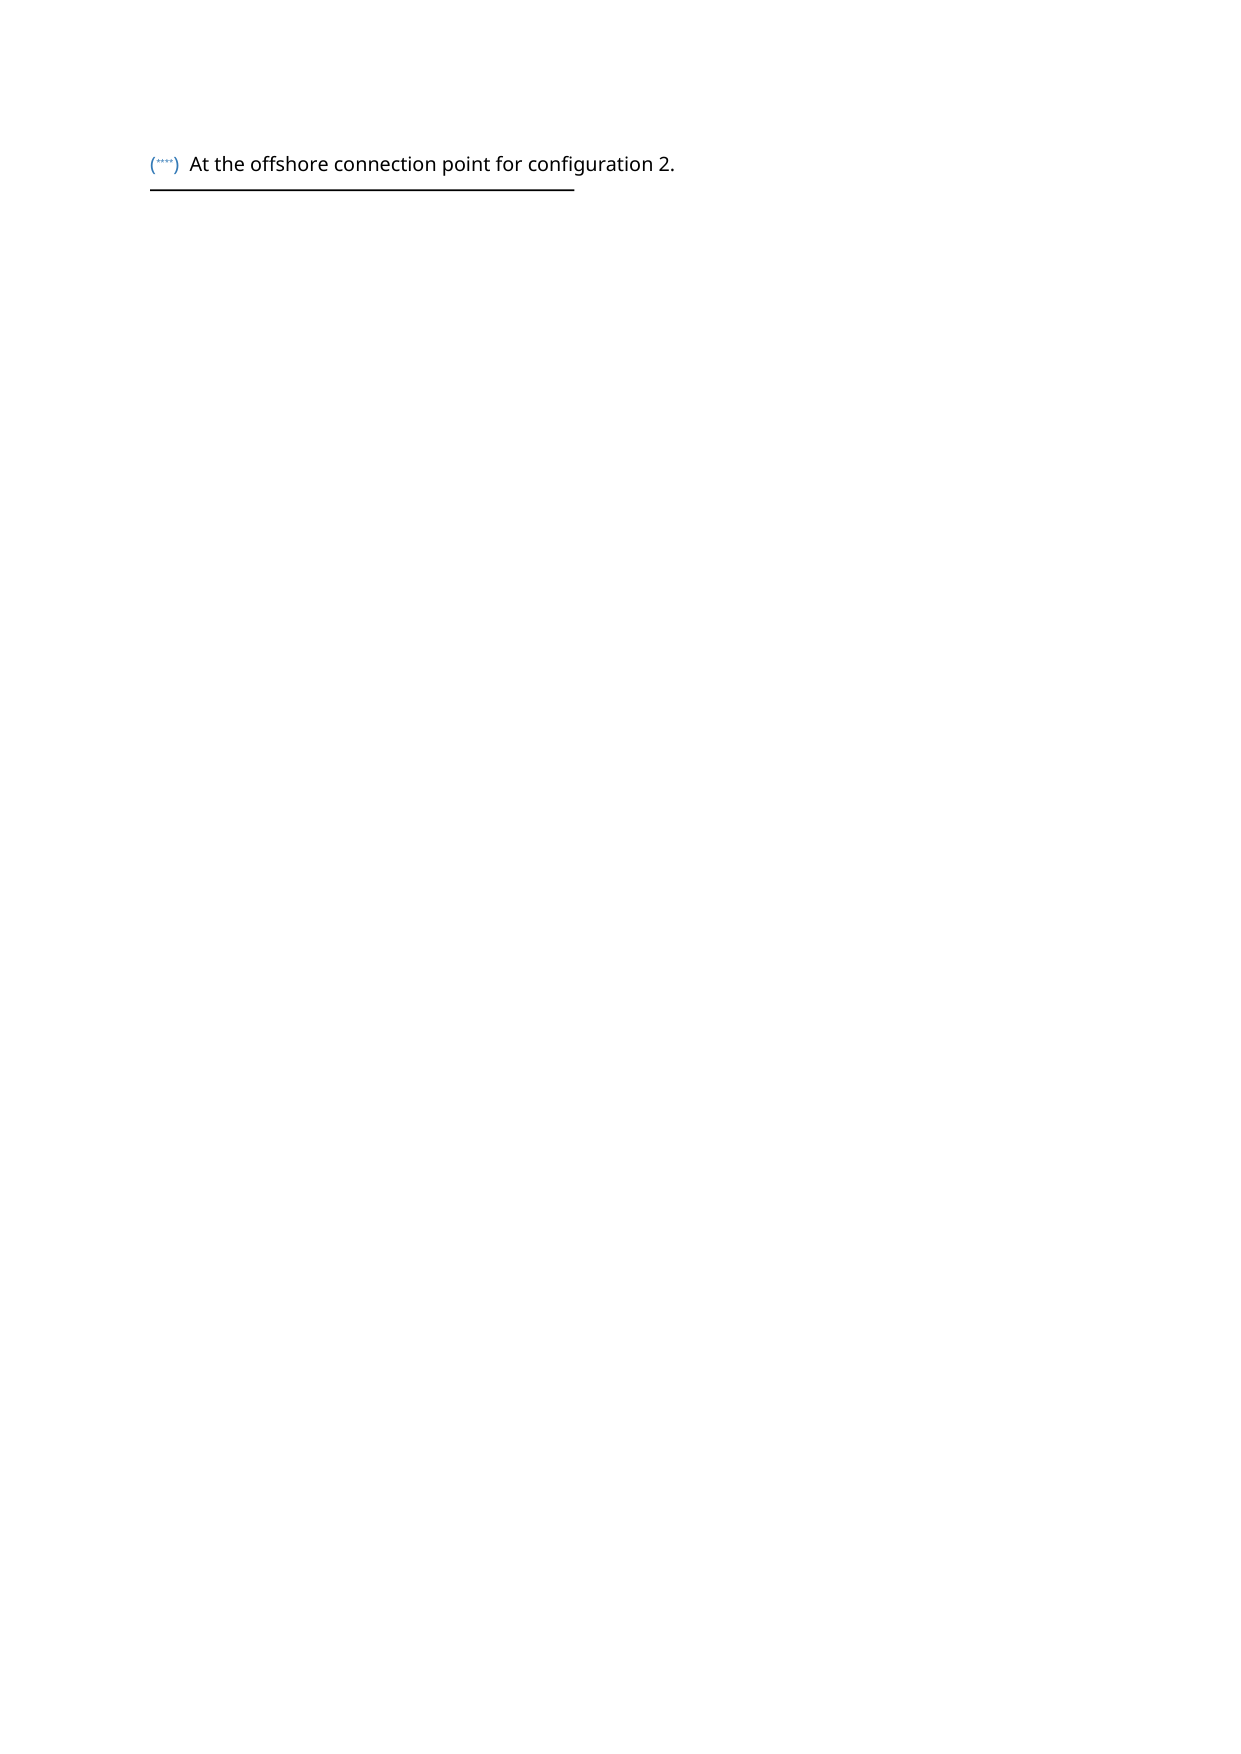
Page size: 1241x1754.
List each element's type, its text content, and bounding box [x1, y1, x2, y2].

text (****) At the offshore connection point for configuration 2. [150, 150, 1090, 177]
